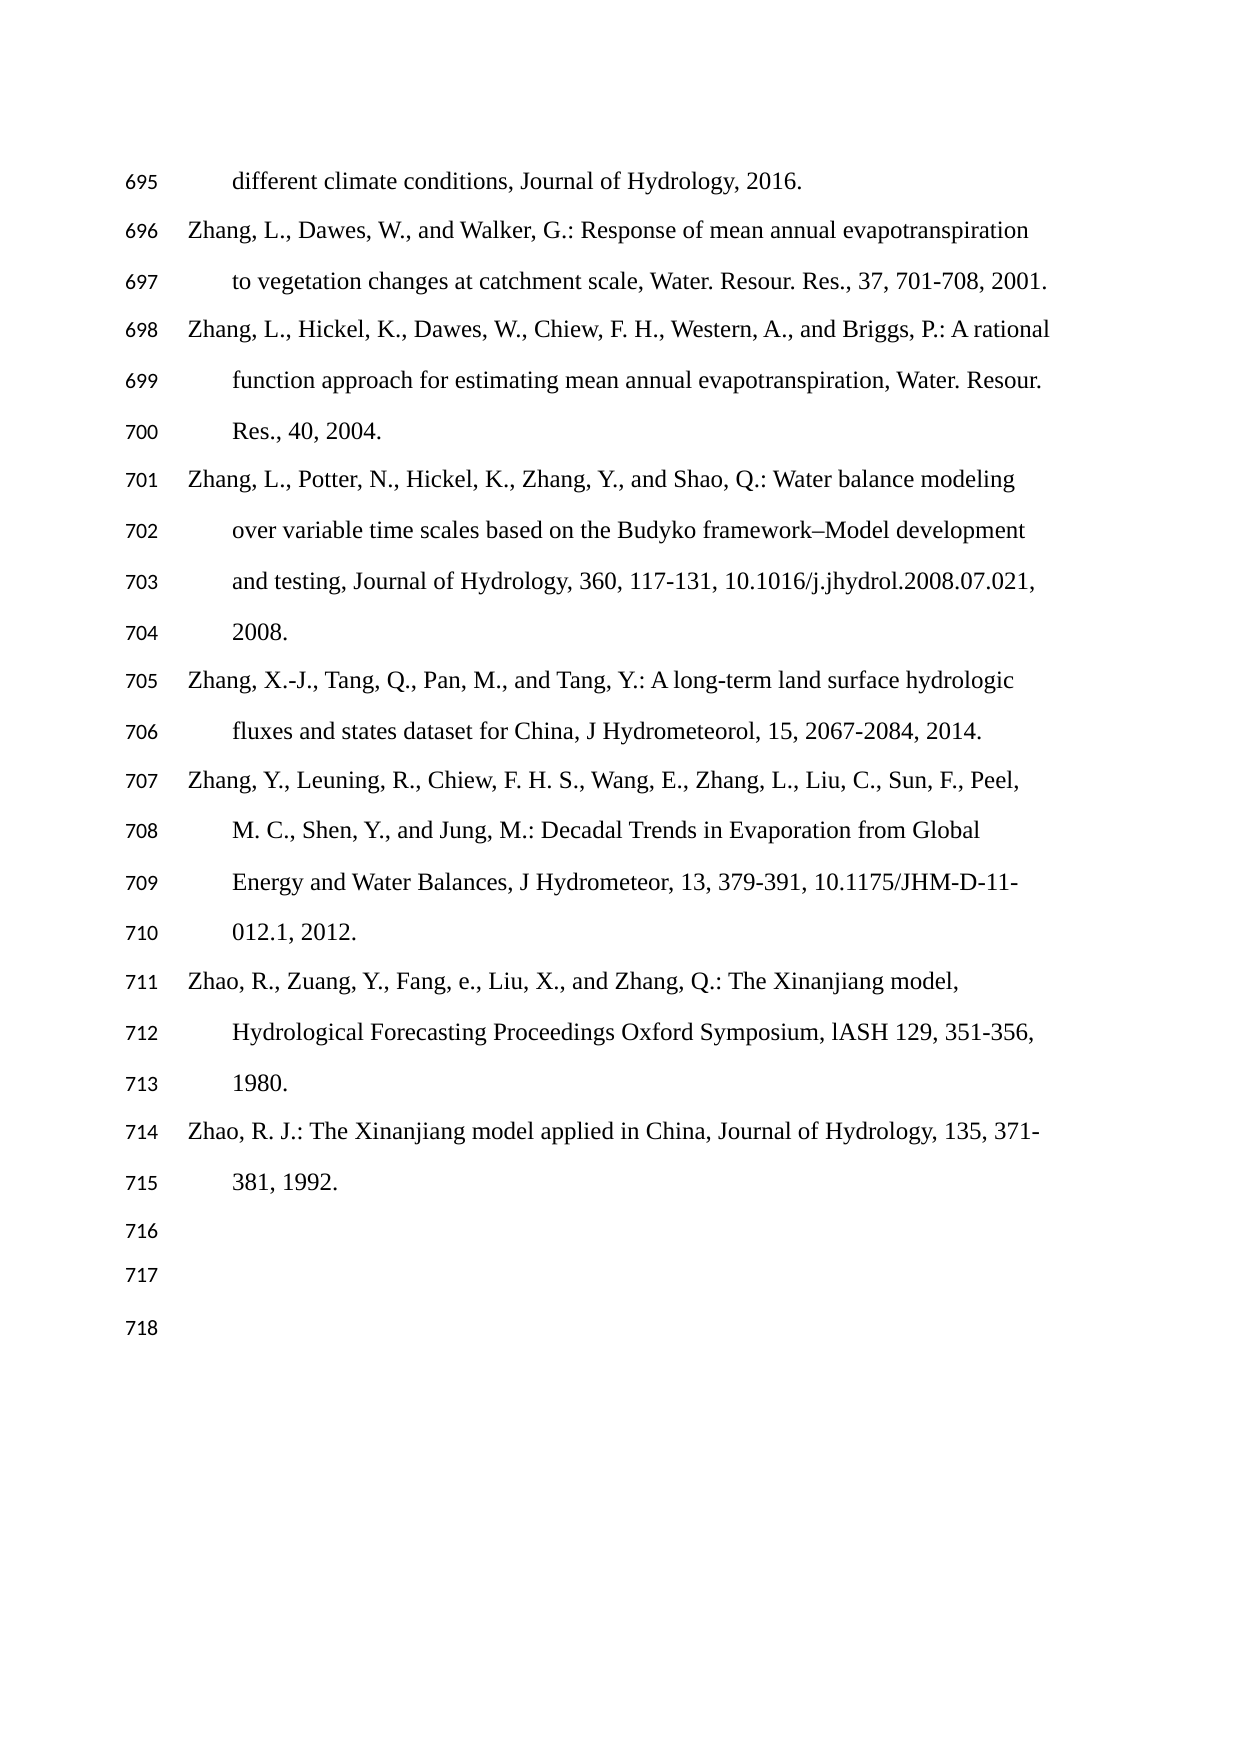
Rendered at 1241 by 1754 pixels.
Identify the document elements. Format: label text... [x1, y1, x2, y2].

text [187, 164, 1053, 198]
text Zhang, X.-J., Tang, Q., Pan, M., and Tang, Y.: A long-term land surface hydrologic fluxes and states dataset for China, J Hydrometeorol, 15, 2067-2084, 2014. [187, 663, 1053, 748]
text Zhao, R. J.: The Xinanjiang model applied in China, Journal of Hydrology, 135, 371-381, 1992. [187, 1113, 1053, 1198]
text Zhang, L., Hickel, K., Dawes, W., Chiew, F. H., Western, A., and Briggs, P.: A rational function approach for estimating mean annual evapotranspiration, Water. Resour. Res., 40, 2004. [187, 311, 1053, 447]
text Zhao, R., Zuang, Y., Fang, e., Liu, X., and Zhang, Q.: The Xinanjiang model, Hydrological Forecasting Proceedings Oxford Symposium, lASH 129, 351-356, 1980. [187, 963, 1053, 1099]
text Zhang, L., Dawes, W., and Walker, G.: Response of mean annual evapotranspiration to vegetation changes at catchment scale, Water. Resour. Res., 37, 701-708, 2001. [187, 212, 1053, 297]
text Zhang, L., Potter, N., Hickel, K., Zhang, Y., and Shao, Q.: Water balance modeling over variable time scales based on the Budyko framework–Model development and testing, Journal of Hydrology, 360, 117-131, 10.1016/j.jhydrol.2008.07.021, 2008. [187, 462, 1053, 648]
text Zhang, Y., Leuning, R., Chiew, F. H. S., Wang, E., Zhang, L., Liu, C., Sun, F., Peel, M. C., Shen, Y., and Jung, M.: Decadal Trends in Evaporation from Global Energy and Water Balances, J Hydrometeor, 13, 379-391, 10.1175/JHM-D-11-012.1, 2012. [187, 762, 1053, 949]
